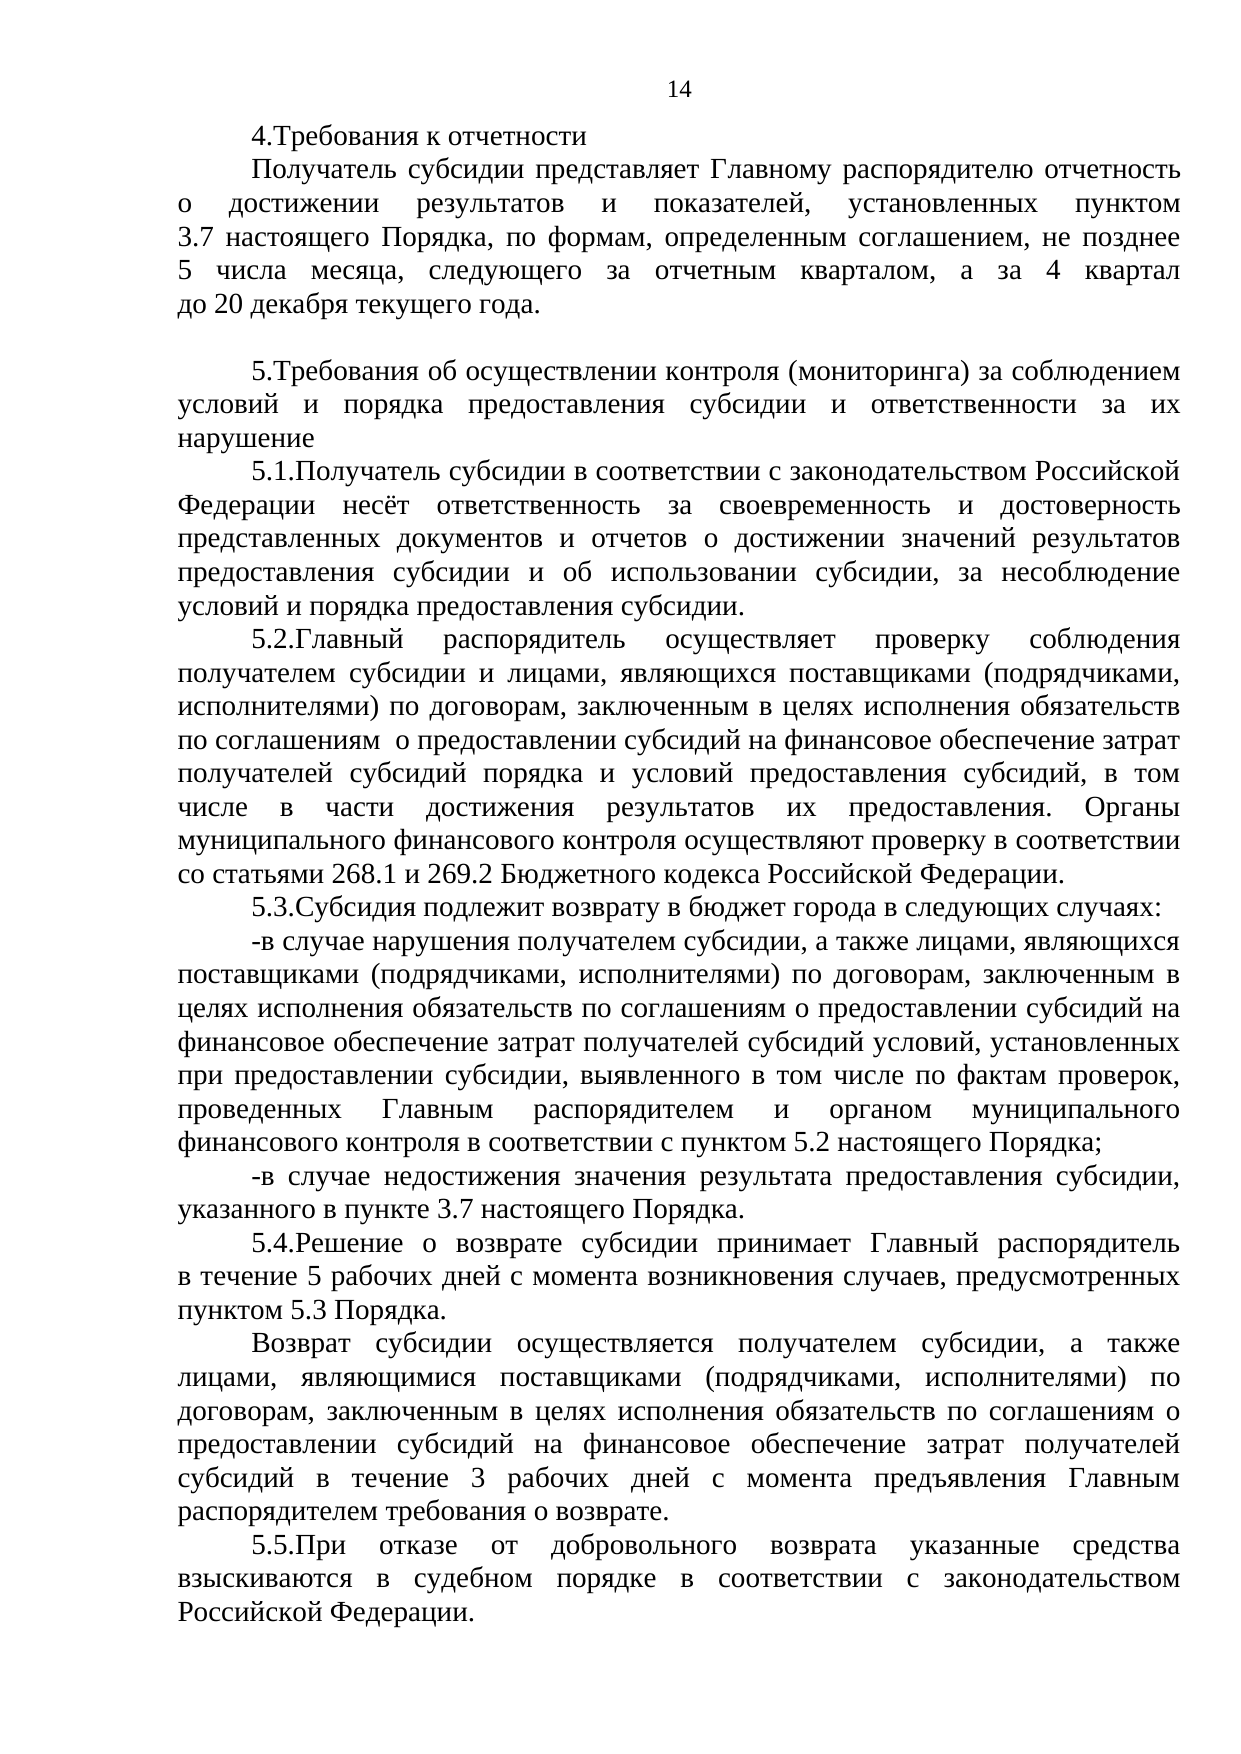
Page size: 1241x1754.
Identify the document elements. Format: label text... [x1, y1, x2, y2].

text -в случае недостижения значения результата предоставления субсидии, указанного в пункте 3.7 настоящего Порядка. [177, 1158, 1181, 1225]
text 5.4.Решение о возврате субсидии принимает Главный распорядитель в течение 5 рабочих дней с момента возникновения случаев, предусмотренных пунктом 5.3 Порядка. [177, 1225, 1181, 1326]
text Получатель субсидии представляет Главному распорядителю отчетность о достижении результатов и показателей, установленных пунктом 3.7 настоящего Порядка, по формам, определенным соглашением, не позднее 5 числа месяца, следующего за отчетным кварталом, а за 4 квартал до 20 декабря текущего года. [177, 152, 1181, 319]
text 5.Требования об осуществлении контроля (мониторинга) за соблюдением условий и порядка предоставления субсидии и ответственности за их нарушение [177, 353, 1181, 453]
text 5.5.При отказе от добровольного возврата указанные средства взыскиваются в судебном порядке в соответствии с законодательством Российской Федерации. [177, 1527, 1181, 1627]
text 5.1.Получатель субсидии в соответствии с законодательством Российской Федерации несёт ответственность за своевременность и достоверность представленных документов и отчетов о достижении значений результатов предоставления субсидии и об использовании субсидии, за несоблюдение условий и порядка предоставления субсидии. [177, 453, 1181, 621]
text -в случае нарушения получателем субсидии, а также лицами, являющихся поставщиками (подрядчиками, исполнителями) по договорам, заключенным в целях исполнения обязательств по соглашениям о предоставлении субсидий на финансовое обеспечение затрат получателей субсидий условий, установленных при предоставлении субсидии, выявленного в том числе по фактам проверок, проведенных Главным распорядителем и органом муниципального финансового контроля в соответствии с пунктом 5.2 настоящего Порядка; [177, 923, 1181, 1158]
text Возврат субсидии осуществляется получателем субсидии, а также лицами, являющимися поставщиками (подрядчиками, исполнителями) по договорам, заключенным в целях исполнения обязательств по соглашениям о предоставлении субсидий на финансовое обеспечение затрат получателей субсидий в течение 3 рабочих дней с момента предъявления Главным распорядителем требования о возврате. [177, 1326, 1181, 1527]
text 4.Требования к отчетности [177, 118, 1181, 152]
text 5.3.Субсидия подлежит возврату в бюджет города в следующих случаях: [177, 889, 1181, 923]
text 5.2.Главный распорядитель осуществляет проверку соблюдения получателем субсидии и лицами, являющихся поставщиками (подрядчиками, исполнителями) по договорам, заключенным в целях исполнения обязательств по соглашениям о предоставлении субсидий на финансовое обеспечение затрат получателей субсидий порядка и условий предоставления субсидий, в том числе в части достижения результатов их предоставления. Органы муниципального финансового контроля осуществляют проверку в соответствии со статьями 268.1 и 269.2 Бюджетного кодекса Российской Федерации. [177, 621, 1181, 889]
